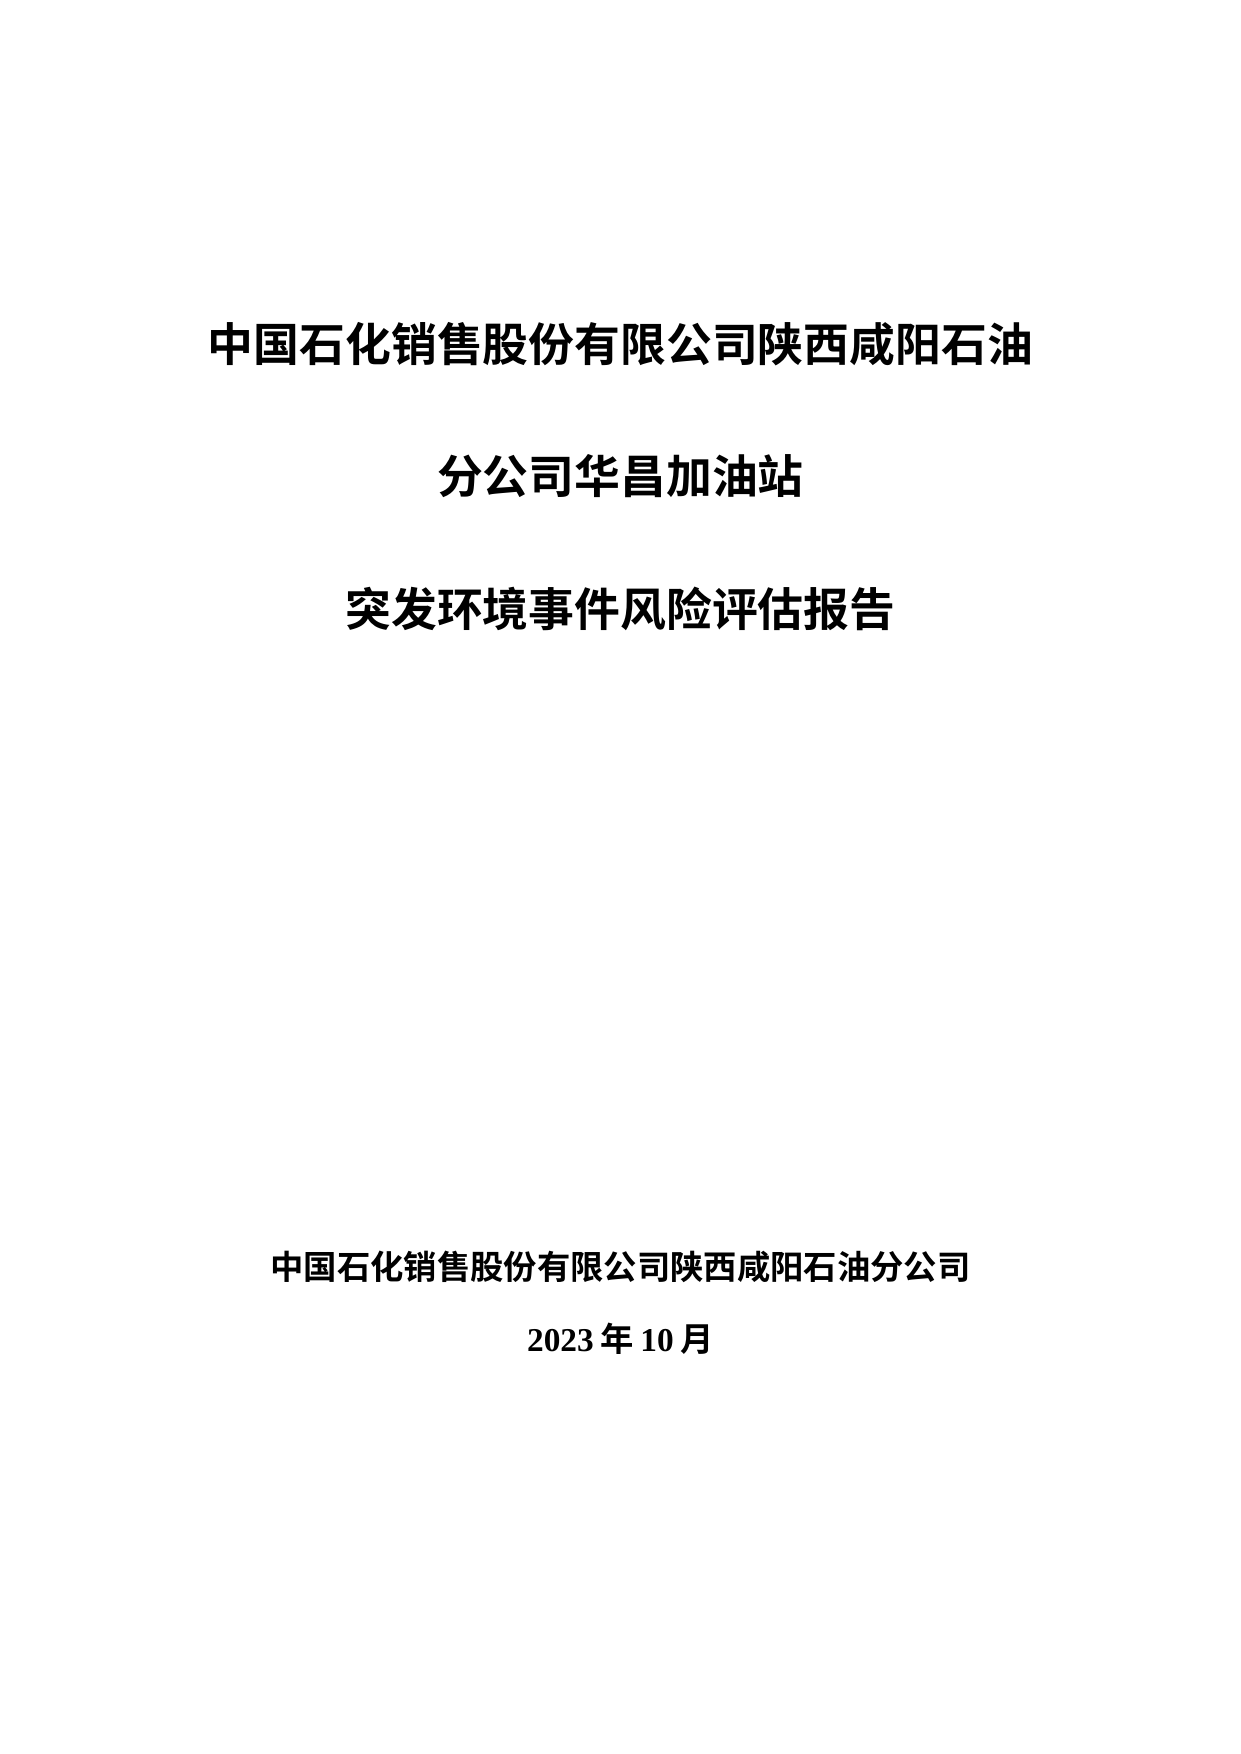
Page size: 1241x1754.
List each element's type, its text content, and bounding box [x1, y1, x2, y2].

text 分公司华昌加油站 [150, 441, 1090, 507]
text 突发环境事件风险评估报告 [150, 573, 1090, 640]
text 中国石化销售股份有限公司陕西咸阳石油分公司 [150, 1241, 1090, 1289]
text 2023年10月 [150, 1313, 1090, 1361]
text 中国石化销售股份有限公司陕西咸阳石油 [150, 308, 1090, 374]
